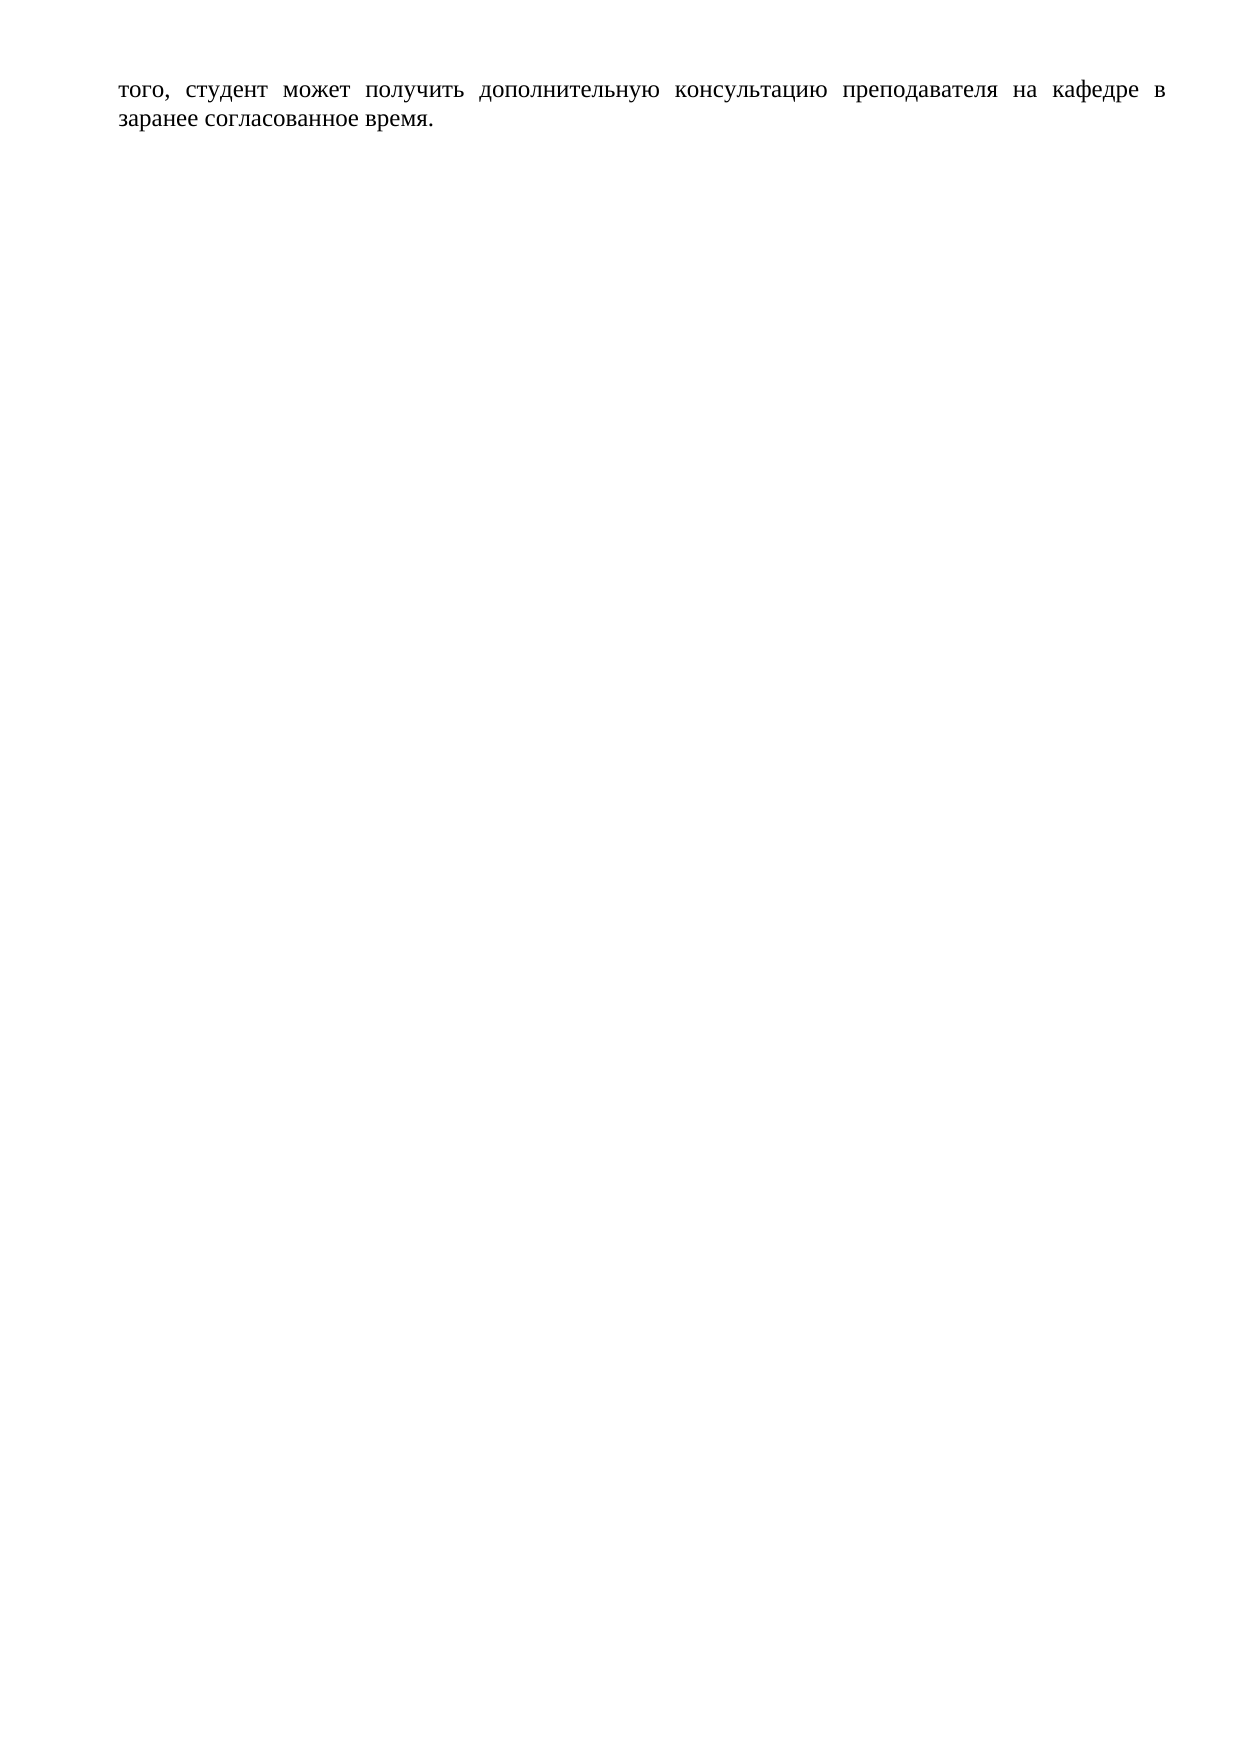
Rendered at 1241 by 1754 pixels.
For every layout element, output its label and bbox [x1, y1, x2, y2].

text [118, 74, 1167, 131]
